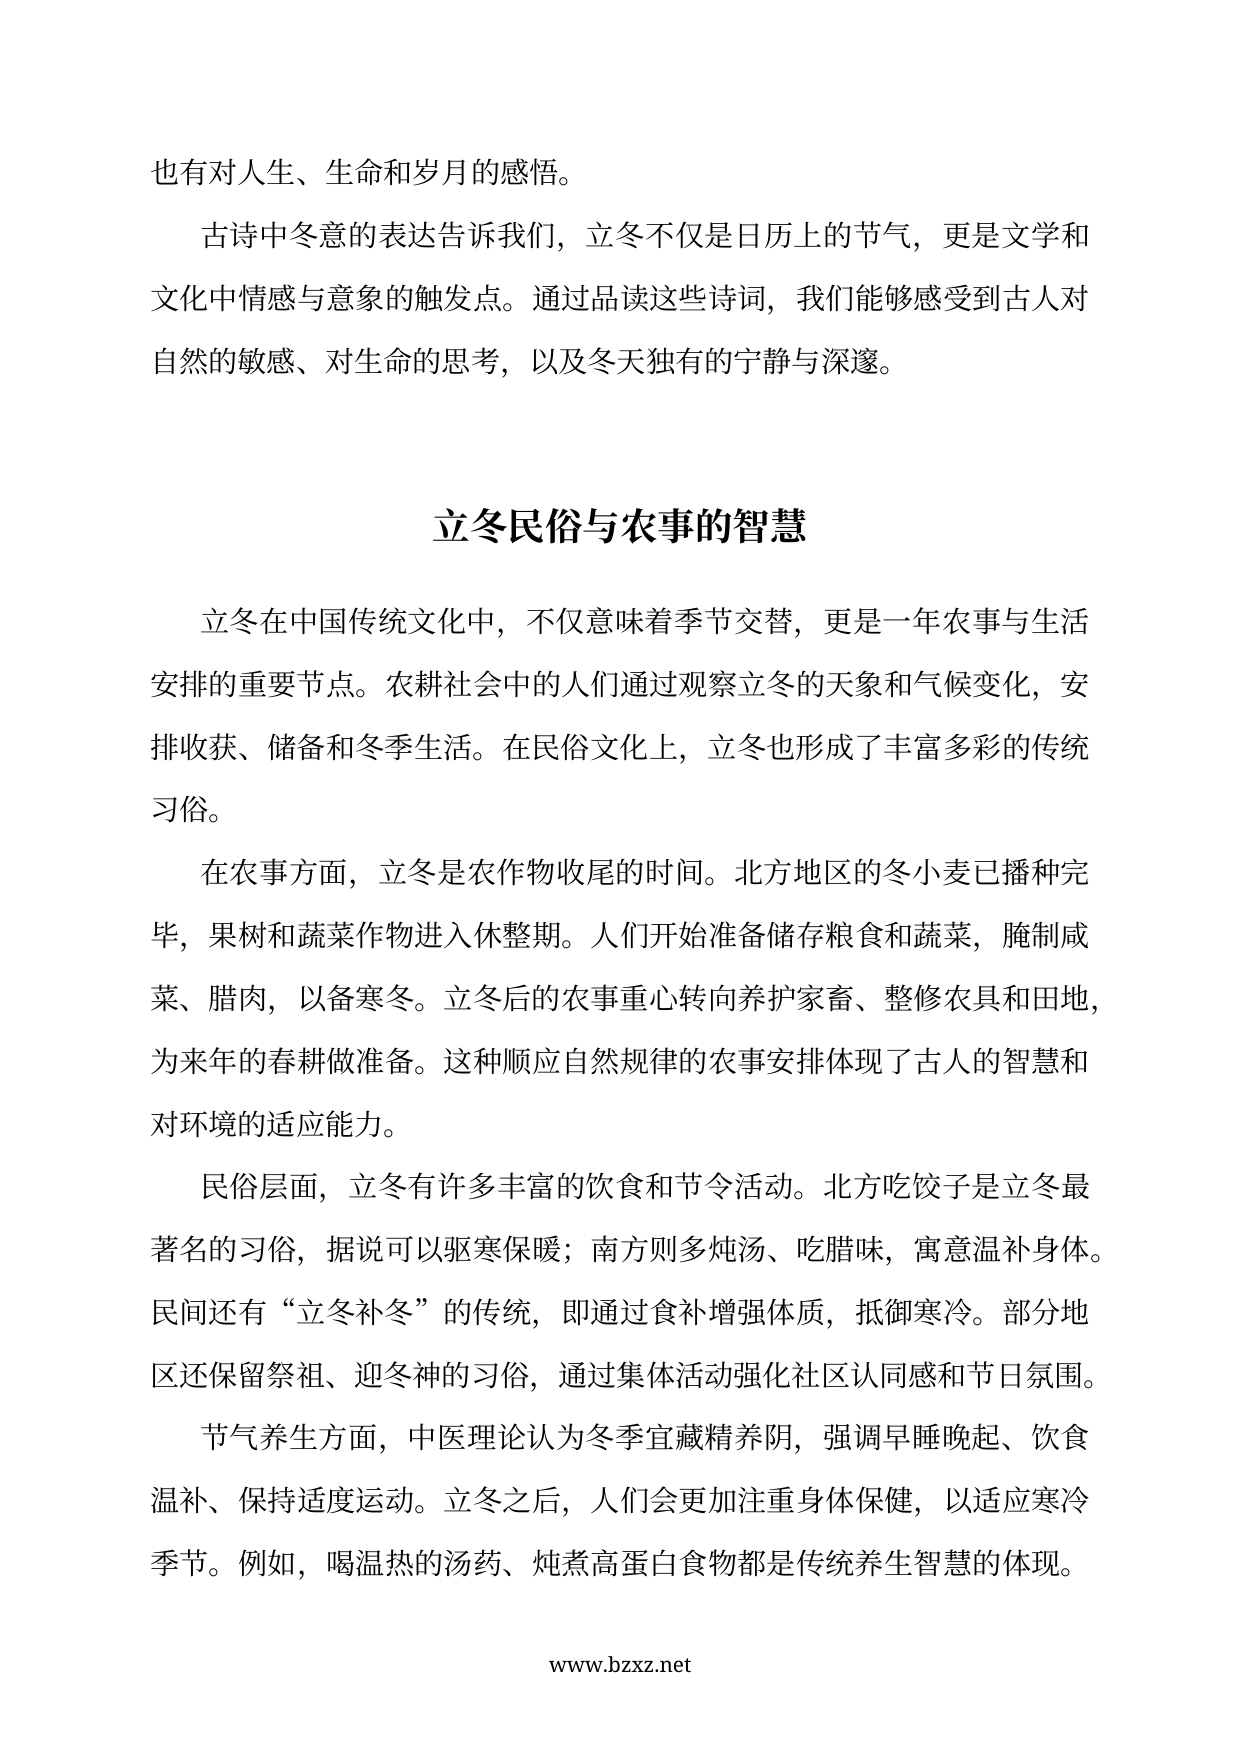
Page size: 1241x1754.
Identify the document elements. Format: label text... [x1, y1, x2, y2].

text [150, 150, 1090, 192]
text 民俗层面，立冬有许多丰富的饮食和节令活动。北方吃饺子是立冬最著名的习俗，据说可以驱寒保暖；南方则多炖汤、吃腊味，寓意温补身体。民间还有“立冬补冬”的传统，即通过食补增强体质，抵御寒冷。部分地区还保留祭祖、迎冬神的习俗，通过集体活动强化社区认同感和节日氛围。 [150, 1164, 1090, 1394]
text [150, 1415, 1090, 1583]
text 在农事方面，立冬是农作物收尾的时间。北方地区的冬小麦已播种完毕，果树和蔬菜作物进入休整期。人们开始准备储存粮食和蔬菜，腌制咸菜、腊肉，以备寒冬。立冬后的农事重心转向养护家畜、整修农具和田地，为来年的春耕做准备。这种顺应自然规律的农事安排体现了古人的智慧和对环境的适应能力。 [150, 850, 1090, 1143]
text 古诗中冬意的表达告诉我们，立冬不仅是日历上的节气，更是文学和文化中情感与意象的触发点。通过品读这些诗词，我们能够感受到古人对自然的敏感、对生命的思考，以及冬天独有的宁静与深邃。 [150, 213, 1090, 380]
subtitle 立冬民俗与农事的智慧 [150, 497, 1090, 551]
text 立冬在中国传统文化中，不仅意味着季节交替，更是一年农事与生活安排的重要节点。农耕社会中的人们通过观察立冬的天象和气候变化，安排收获、储备和冬季生活。在民俗文化上，立冬也形成了丰富多彩的传统习俗。 [150, 599, 1090, 829]
